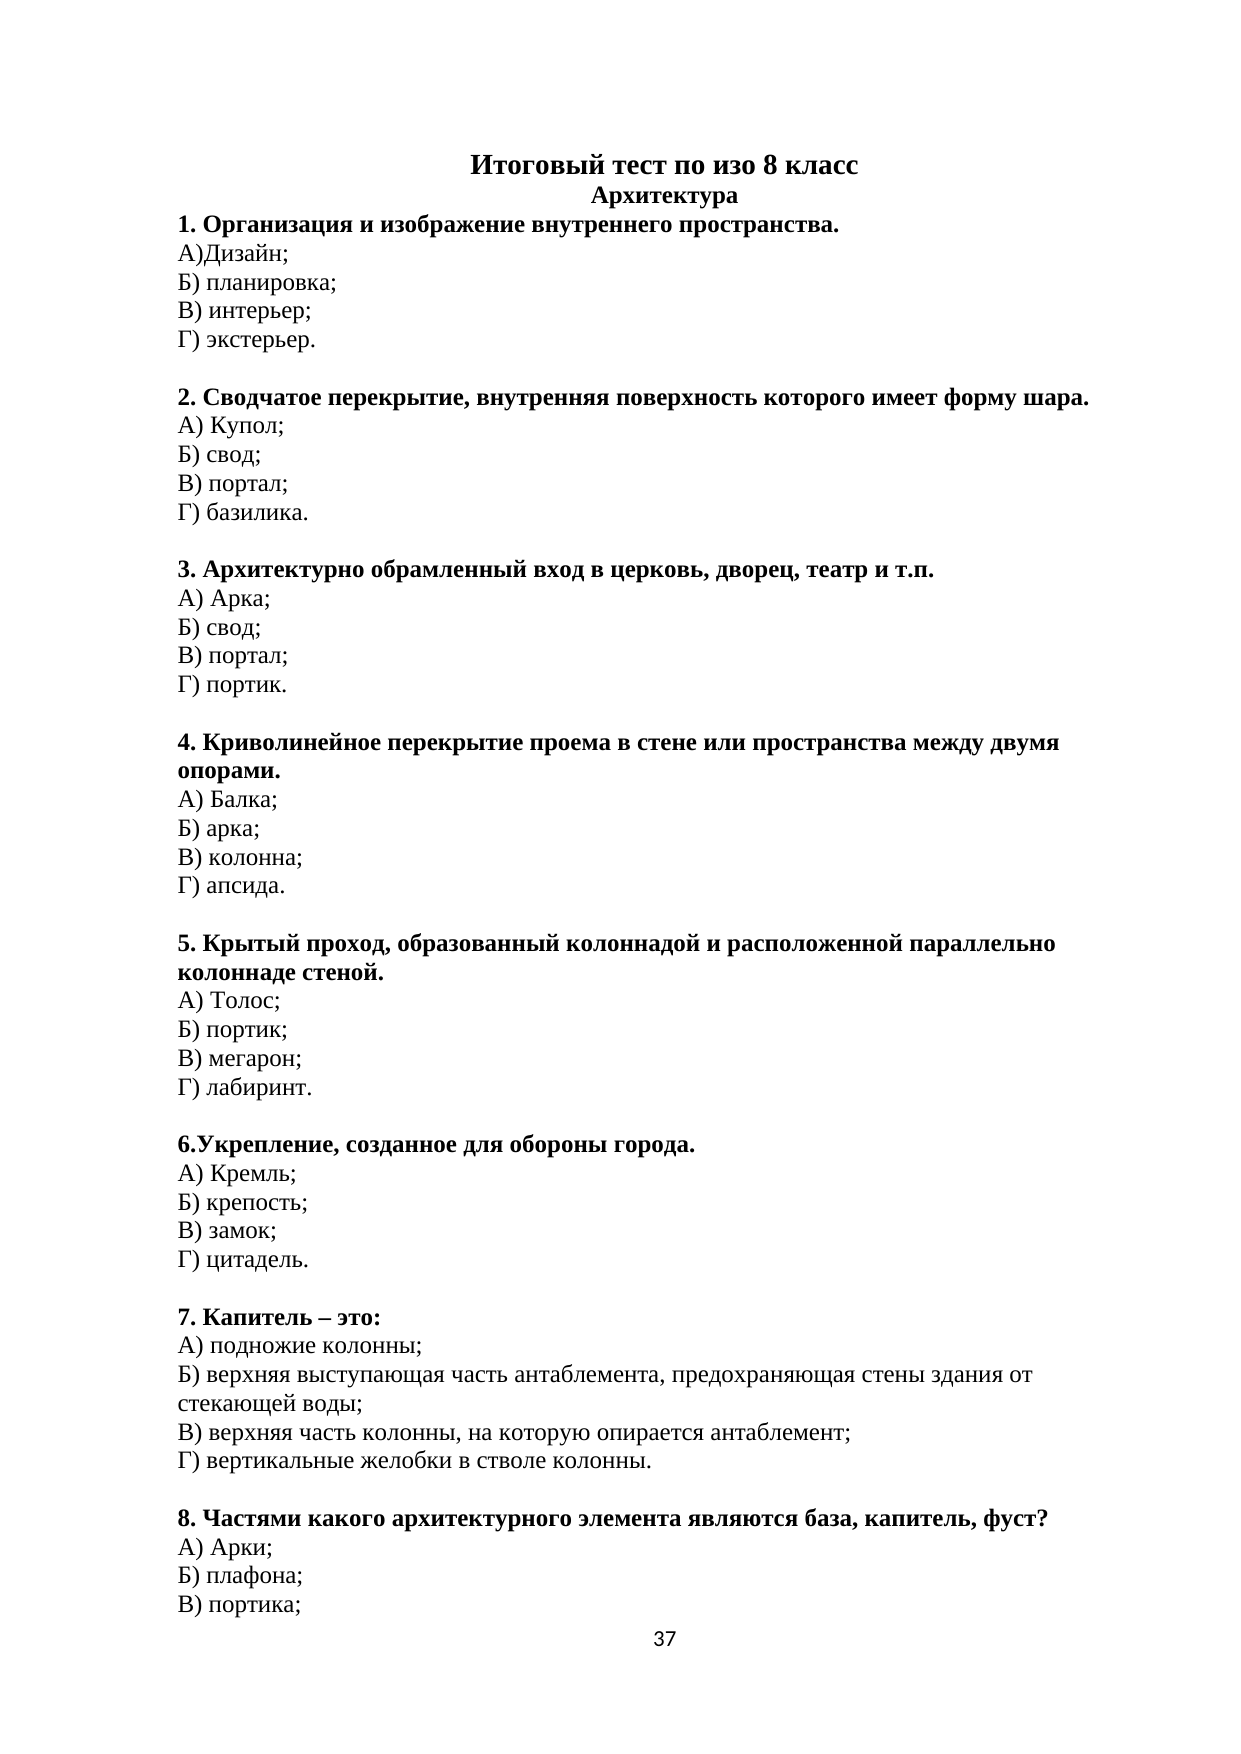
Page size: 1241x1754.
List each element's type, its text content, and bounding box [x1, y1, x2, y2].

text 8. Частями какого архитектурного элемента являются база, капитель, фуст? [177, 1503, 1152, 1532]
text 6.Укрепление, созданное для обороны города. [177, 1129, 1152, 1158]
text Б) свод; [177, 439, 1152, 468]
text В) замок; [177, 1215, 1152, 1244]
text Б) портик; [177, 1014, 1152, 1043]
text А)Дизайн; [177, 238, 1152, 267]
text А) Арки; [177, 1532, 1152, 1560]
text В) портал; [177, 468, 1152, 497]
text 2. Сводчатое перекрытие, внутренняя поверхность которого имеет форму шара. [177, 382, 1152, 410]
text 7. Капитель – это: [177, 1302, 1152, 1330]
text А) подножие колонны; [177, 1330, 1152, 1359]
text Итоговый тест по изо 8 класс [177, 147, 1152, 180]
text Г) цитадель. [177, 1244, 1152, 1273]
text А) Арка; [177, 583, 1152, 612]
text В) верхняя часть колонны, на которую опирается антаблемент; [177, 1417, 1152, 1445]
text Б) плафона; [177, 1560, 1152, 1589]
text В) портика; [177, 1589, 1152, 1618]
text Г) вертикальные желобки в стволе колонны. [177, 1445, 1152, 1474]
text Б) верхняя выступающая часть антаблемента, предохраняющая стены здания от стекающей воды; [177, 1359, 1152, 1417]
text Б) крепость; [177, 1187, 1152, 1215]
text В) интерьер; [177, 295, 1152, 324]
text Архитектура [177, 180, 1152, 209]
text А) Купол; [177, 410, 1152, 439]
text А) Балка; [177, 784, 1152, 813]
text 1. Организация и изображение внутреннего пространства. [177, 209, 1152, 238]
text Г) портик. [177, 669, 1152, 698]
text Г) базилика. [177, 497, 1152, 525]
text 5. Крытый проход, образованный колоннадой и расположенной параллельно колоннаде стеной. [177, 928, 1152, 985]
text Б) планировка; [177, 267, 1152, 295]
text В) колонна; [177, 842, 1152, 870]
text Г) лабиринт. [177, 1072, 1152, 1100]
text Б) арка; [177, 813, 1152, 842]
text Г) экстерьер. [177, 324, 1152, 353]
text В) портал; [177, 640, 1152, 669]
text 4. Криволинейное перекрытие проема в стене или пространства между двумя опорами. [177, 727, 1152, 784]
text Б) свод; [177, 612, 1152, 640]
text А) Кремль; [177, 1158, 1152, 1187]
text А) Толос; [177, 985, 1152, 1014]
text В) мегарон; [177, 1043, 1152, 1072]
text 3. Архитектурно обрамленный вход в церковь, дворец, театр и т.п. [177, 554, 1152, 583]
text Г) апсида. [177, 870, 1152, 899]
